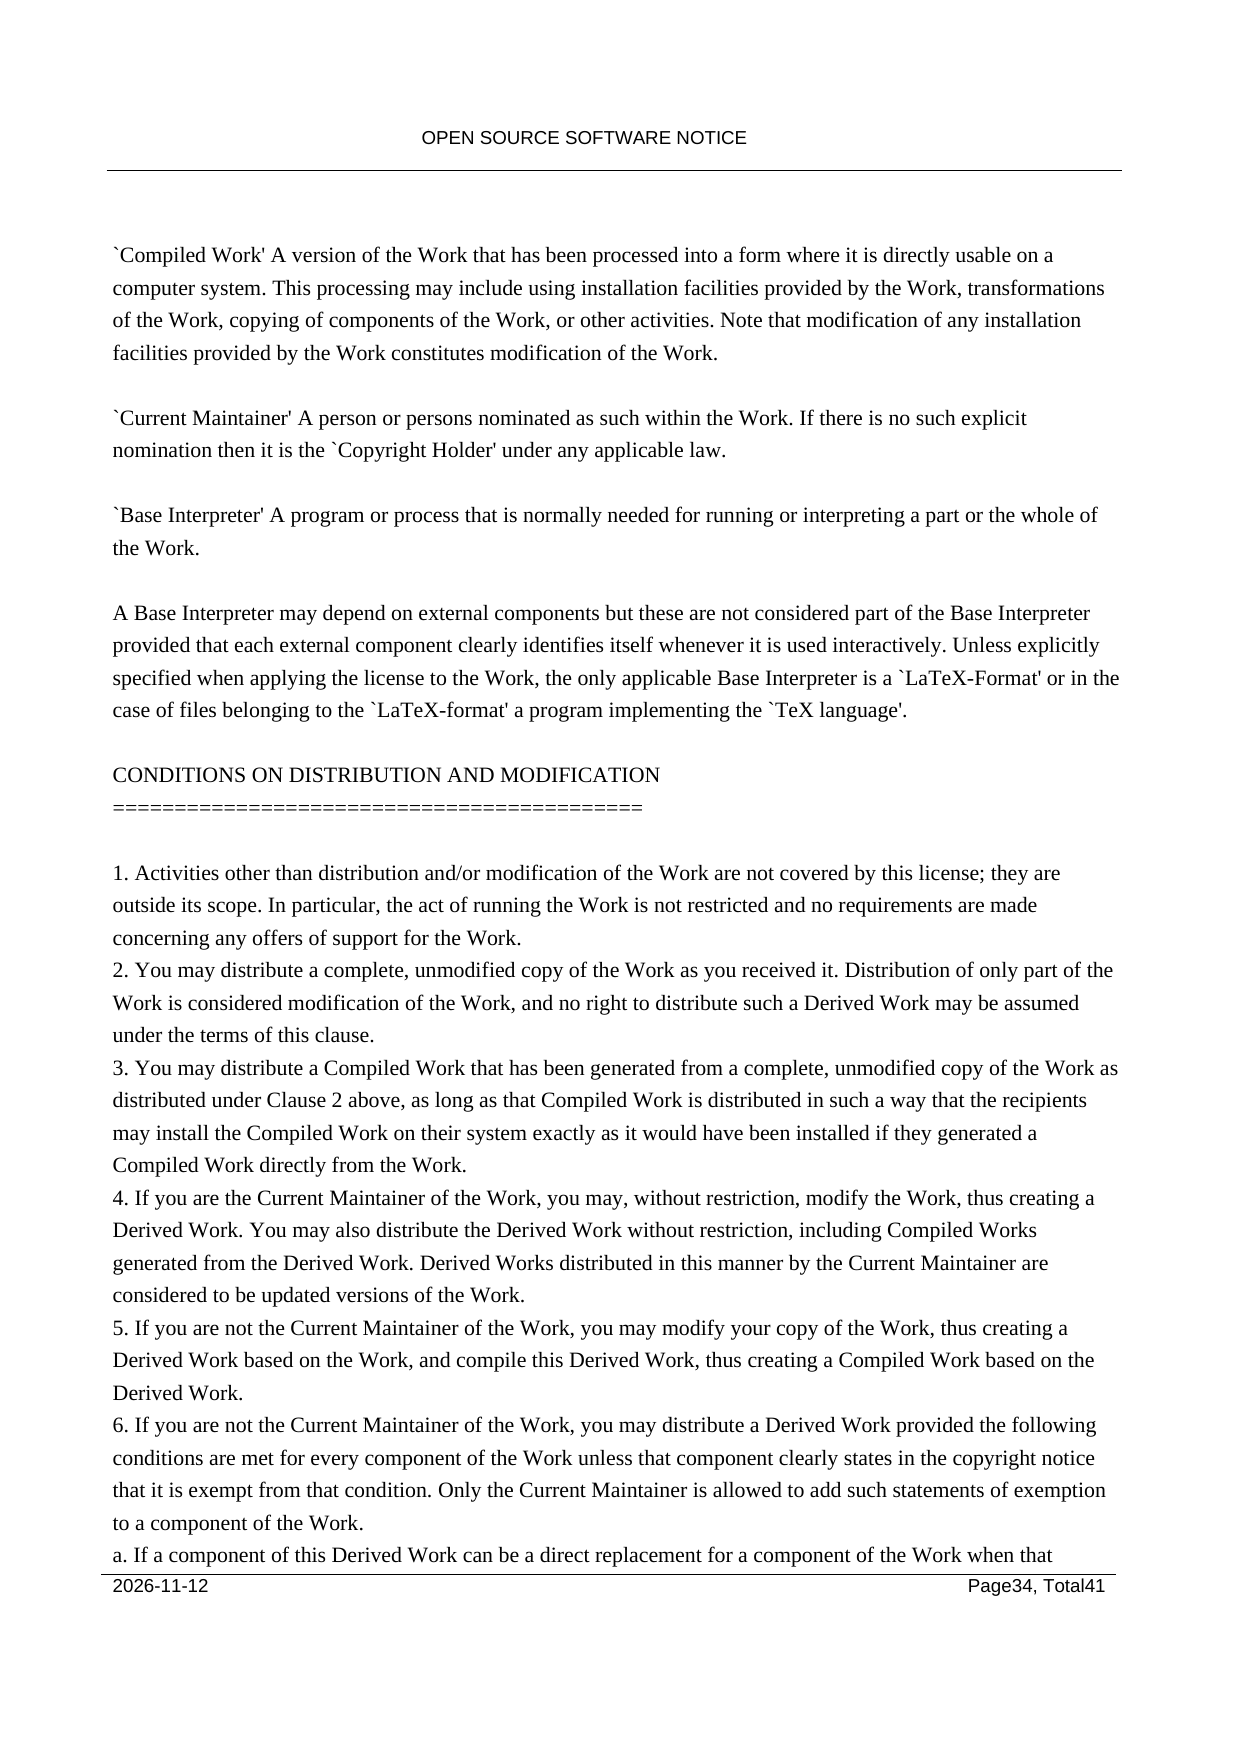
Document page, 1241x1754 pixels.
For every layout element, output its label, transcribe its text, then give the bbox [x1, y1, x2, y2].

text `Current Maintainer' A person or persons nominated as such within the Work. If there is no such explicit nomination then it is the `Copyright Holder' under any applicable law. [112, 401, 1128, 466]
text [112, 1539, 1128, 1571]
text `Compiled Work' A version of the Work that has been processed into a form where it is directly usable on a computer system. This processing may include using installation facilities provided by the Work, transformations of the Work, copying of components of the Work, or other activities. Note that modification of any installation facilities provided by the Work constitutes modification of the Work. [112, 239, 1128, 369]
text 5. If you are not the Current Maintainer of the Work, you may modify your copy of the Work, thus creating a Derived Work based on the Work, and compile this Derived Work, thus creating a Compiled Work based on the Derived Work. [112, 1311, 1128, 1409]
text CONDITIONS ON DISTRIBUTION AND MODIFICATION [112, 759, 1128, 791]
text 2. You may distribute a complete, unmodified copy of the Work as you received it. Distribution of only part of the Work is considered modification of the Work, and no right to distribute such a Derived Work may be assumed under the terms of this clause. [112, 954, 1128, 1051]
text =========================================== [112, 791, 1128, 824]
text `Base Interpreter' A program or process that is normally needed for running or interpreting a part or the whole of the Work. [112, 499, 1128, 564]
text 6. If you are not the Current Maintainer of the Work, you may distribute a Derived Work provided the following conditions are met for every component of the Work unless that component clearly states in the copyright notice that it is exempt from that condition. Only the Current Maintainer is allowed to add such statements of exemption to a component of the Work. [112, 1409, 1128, 1539]
text 1. Activities other than distribution and/or modification of the Work are not covered by this license; they are outside its scope. In particular, the act of running the Work is not restricted and no requirements are made concerning any offers of support for the Work. [112, 856, 1128, 954]
text 3. You may distribute a Compiled Work that has been generated from a complete, unmodified copy of the Work as distributed under Clause 2 above, as long as that Compiled Work is distributed in such a way that the recipients may install the Compiled Work on their system exactly as it would have been installed if they generated a Compiled Work directly from the Work. [112, 1051, 1128, 1181]
text A Base Interpreter may depend on external components but these are not considered part of the Base Interpreter provided that each external component clearly identifies itself whenever it is used interactively. Unless explicitly specified when applying the license to the Work, the only applicable Base Interpreter is a `LaTeX-Format' or in the case of files belonging to the `LaTeX-format' a program implementing the `TeX language'. [112, 596, 1128, 726]
text 4. If you are the Current Maintainer of the Work, you may, without restriction, modify the Work, thus creating a Derived Work. You may also distribute the Derived Work without restriction, including Compiled Works generated from the Derived Work. Derived Works distributed in this manner by the Current Maintainer are considered to be updated versions of the Work. [112, 1181, 1128, 1311]
